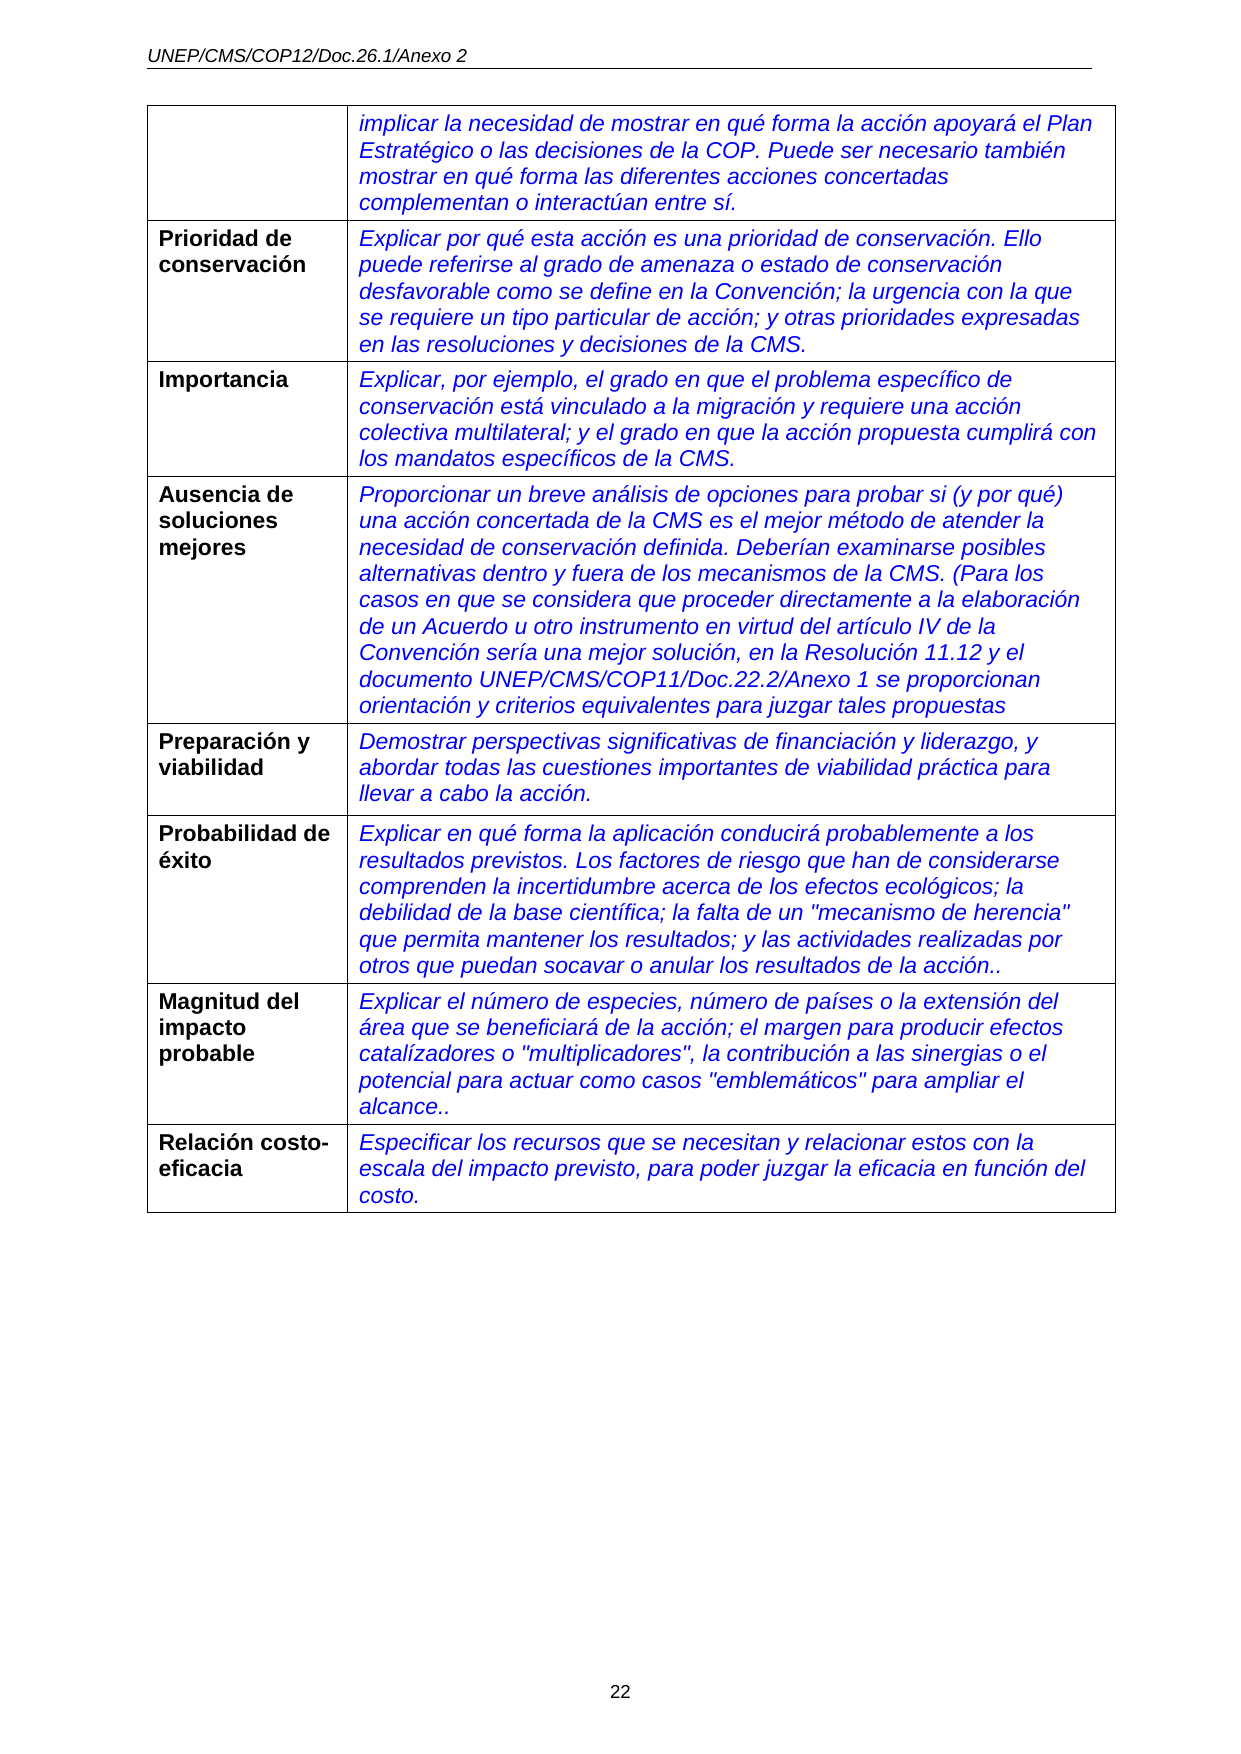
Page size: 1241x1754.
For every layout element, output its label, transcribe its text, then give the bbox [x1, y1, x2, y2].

table_cell Explicar el número de especies, número de países o la extensión del área que se beneficiará de la acción; el margen para producir efectos catalízadores o "multiplicadores", la contribución a las sinergias o el potencial para actuar como casos "emblemáticos" para ampliar el alcance.. [348, 984, 1115, 1124]
table_cell Proporcionar un breve análisis de opciones para probar si (y por qué) una acción concertada de la CMS es el mejor método de atender la necesidad de conservación definida. Deberían examinarse posibles alternativas dentro y fuera de los mecanismos de la CMS. (Para los casos en que se considera que proceder directamente a la elaboración de un Acuerdo u otro instrumento en virtud del artículo IV de la Convención sería una mejor solución, en la Resolución 11.12 y el documento UNEP/CMS/COP11/Doc.22.2/Anexo 1 se proporcionan orientación y criterios equivalentes para juzgar tales propuestas [348, 477, 1115, 722]
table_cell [348, 106, 1115, 220]
table_cell Prioridad de conservación [148, 221, 347, 361]
table_cell Magnitud del impacto probable [148, 984, 347, 1124]
table_cell Relación costo-eficacia [148, 1125, 347, 1212]
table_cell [148, 106, 347, 220]
table_cell Probabilidad de éxito [148, 816, 347, 982]
table_cell Explicar por qué esta acción es una prioridad de conservación. Ello puede referirse al grado de amenaza o estado de conservación desfavorable como se define en la Convención; la urgencia con la que se requiere un tipo particular de acción; y otras prioridades expresadas en las resoluciones y decisiones de la CMS. [348, 221, 1115, 361]
table_cell Especificar los recursos que se necesitan y relacionar estos con la escala del impacto previsto, para poder juzgar la eficacia en función del costo. [348, 1125, 1115, 1212]
table_cell Demostrar perspectivas significativas de financiación y liderazgo, y abordar todas las cuestiones importantes de viabilidad práctica para llevar a cabo la acción. [348, 724, 1115, 815]
table_cell Preparación y viabilidad [148, 724, 347, 815]
table_cell Importancia [148, 362, 347, 476]
table_cell Ausencia de soluciones mejores [148, 477, 347, 722]
table_cell Explicar en qué forma la aplicación conducirá probablemente a los resultados previstos. Los factores de riesgo que han de considerarse comprenden la incertidumbre acerca de los efectos ecológicos; la debilidad de la base científica; la falta de un "mecanismo de herencia" que permita mantener los resultados; y las actividades realizadas por otros que puedan socavar o anular los resultados de la acción.. [348, 816, 1115, 982]
table_cell Explicar, por ejemplo, el grado en que el problema específico de conservación está vinculado a la migración y requiere una acción colectiva multilateral; y el grado en que la acción propuesta cumplirá con los mandatos específicos de la CMS. [348, 362, 1115, 476]
